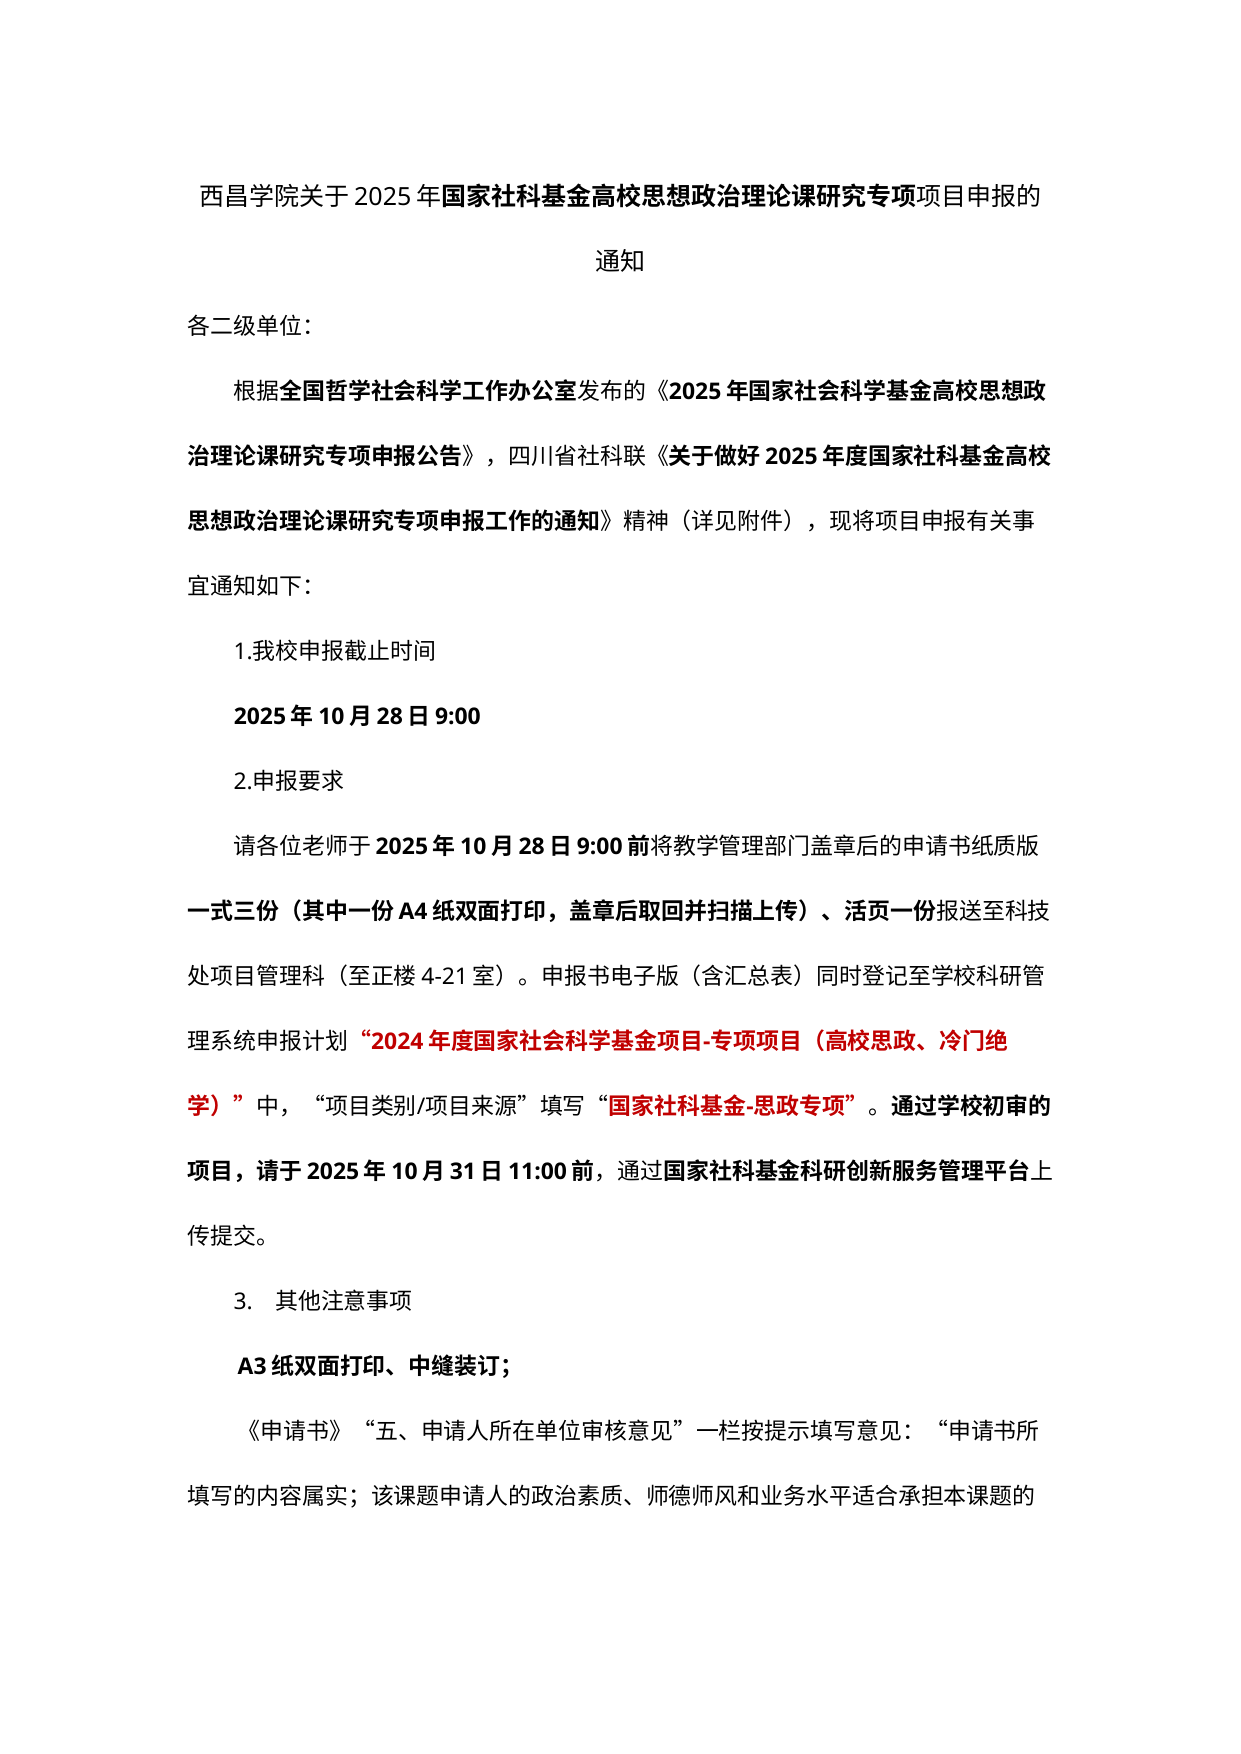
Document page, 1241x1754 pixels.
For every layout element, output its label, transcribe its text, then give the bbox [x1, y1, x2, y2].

text 2.申报要求 [187, 747, 1053, 812]
text 西昌学院关于2025年国家社科基金高校思想政治理论课研究专项项目申报的通知 [187, 162, 1053, 292]
text 2025年10月28日9:00 [187, 682, 1053, 747]
list A3纸双面打印、中缝装订； [187, 1332, 1053, 1397]
list 其他注意事项 [187, 1267, 1053, 1332]
text 各二级单位： [187, 292, 1053, 357]
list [187, 1397, 1053, 1527]
list 请各位老师于2025年10月28日9:00前将教学管理部门盖章后的申请书纸质版一式三份（其中一份A4纸双面打印，盖章后取回并扫描上传）、活页一份报送至科技处项目管理科（至正楼4-21室）。申报书电子版（含汇总表）同时登记至学校科研管理系统申报计划“2024年度国家社会科学基金项目-专项项目（高校思政、冷门绝学）”中，“项目类别/项目来源”填写“国家社科基金-思政专项”。通过学校初审的项目，请于2025年10月31日11:00前，通过国家社科基金科研创新服务管理平台上传提交。 [187, 812, 1053, 1267]
text 根据全国哲学社会科学工作办公室发布的《2025年国家社会科学基金高校思想政治理论课研究专项申报公告》，四川省社科联《关于做好2025年度国家社科基金高校思想政治理论课研究专项申报工作的通知》精神（详见附件），现将项目申报有关事宜通知如下： [187, 357, 1053, 617]
text 1.我校申报截止时间 [187, 617, 1053, 682]
